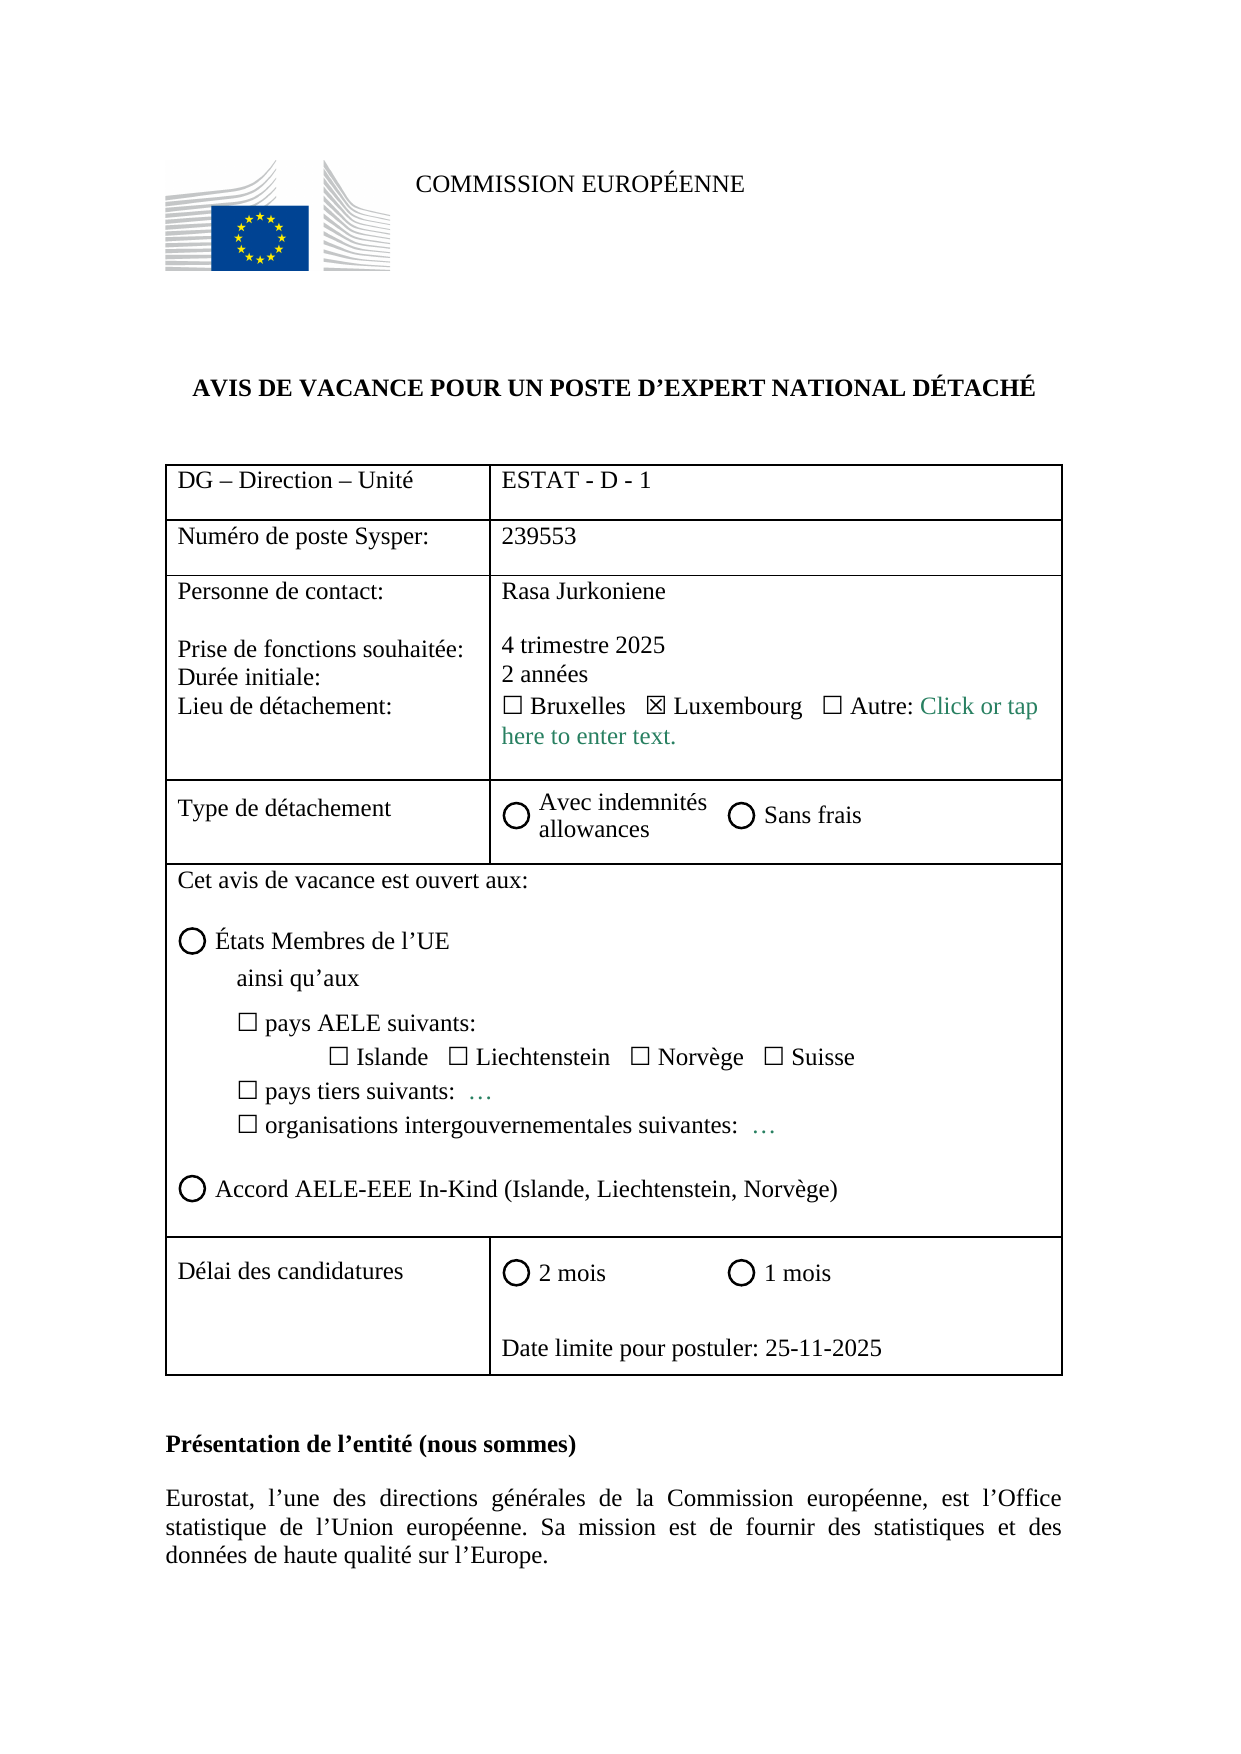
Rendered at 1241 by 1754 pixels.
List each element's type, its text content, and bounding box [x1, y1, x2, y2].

table_cell Personne de contact: Prise de fonctions souhaitée: Durée initiale: Lieu de détachement: [167, 576, 489, 779]
table_cell 4 trimestre années Bruxelles Luxembourg Autre: [491, 576, 1061, 779]
table_cell Type de détachement [167, 781, 489, 863]
list Présentation de l’entité (nous sommes) [165, 1429, 1063, 1458]
table_cell [491, 781, 1061, 863]
table_header DG – Direction – Unité [167, 466, 489, 519]
table_cell Date limite pour postuler: [491, 1238, 1061, 1374]
table_cell Numéro de poste Sysper: [167, 521, 489, 574]
table_cell Délai des candidatures [167, 1238, 489, 1374]
table_cell Cet avis de vacance est ouvert aux: ainsi qu’aux pays AELE suivants: Islande Liechtenstein Norvège Suisse pays tiers suivants: organisations intergouvernementales suivantes: [167, 865, 1061, 1236]
picture [165, 160, 391, 271]
